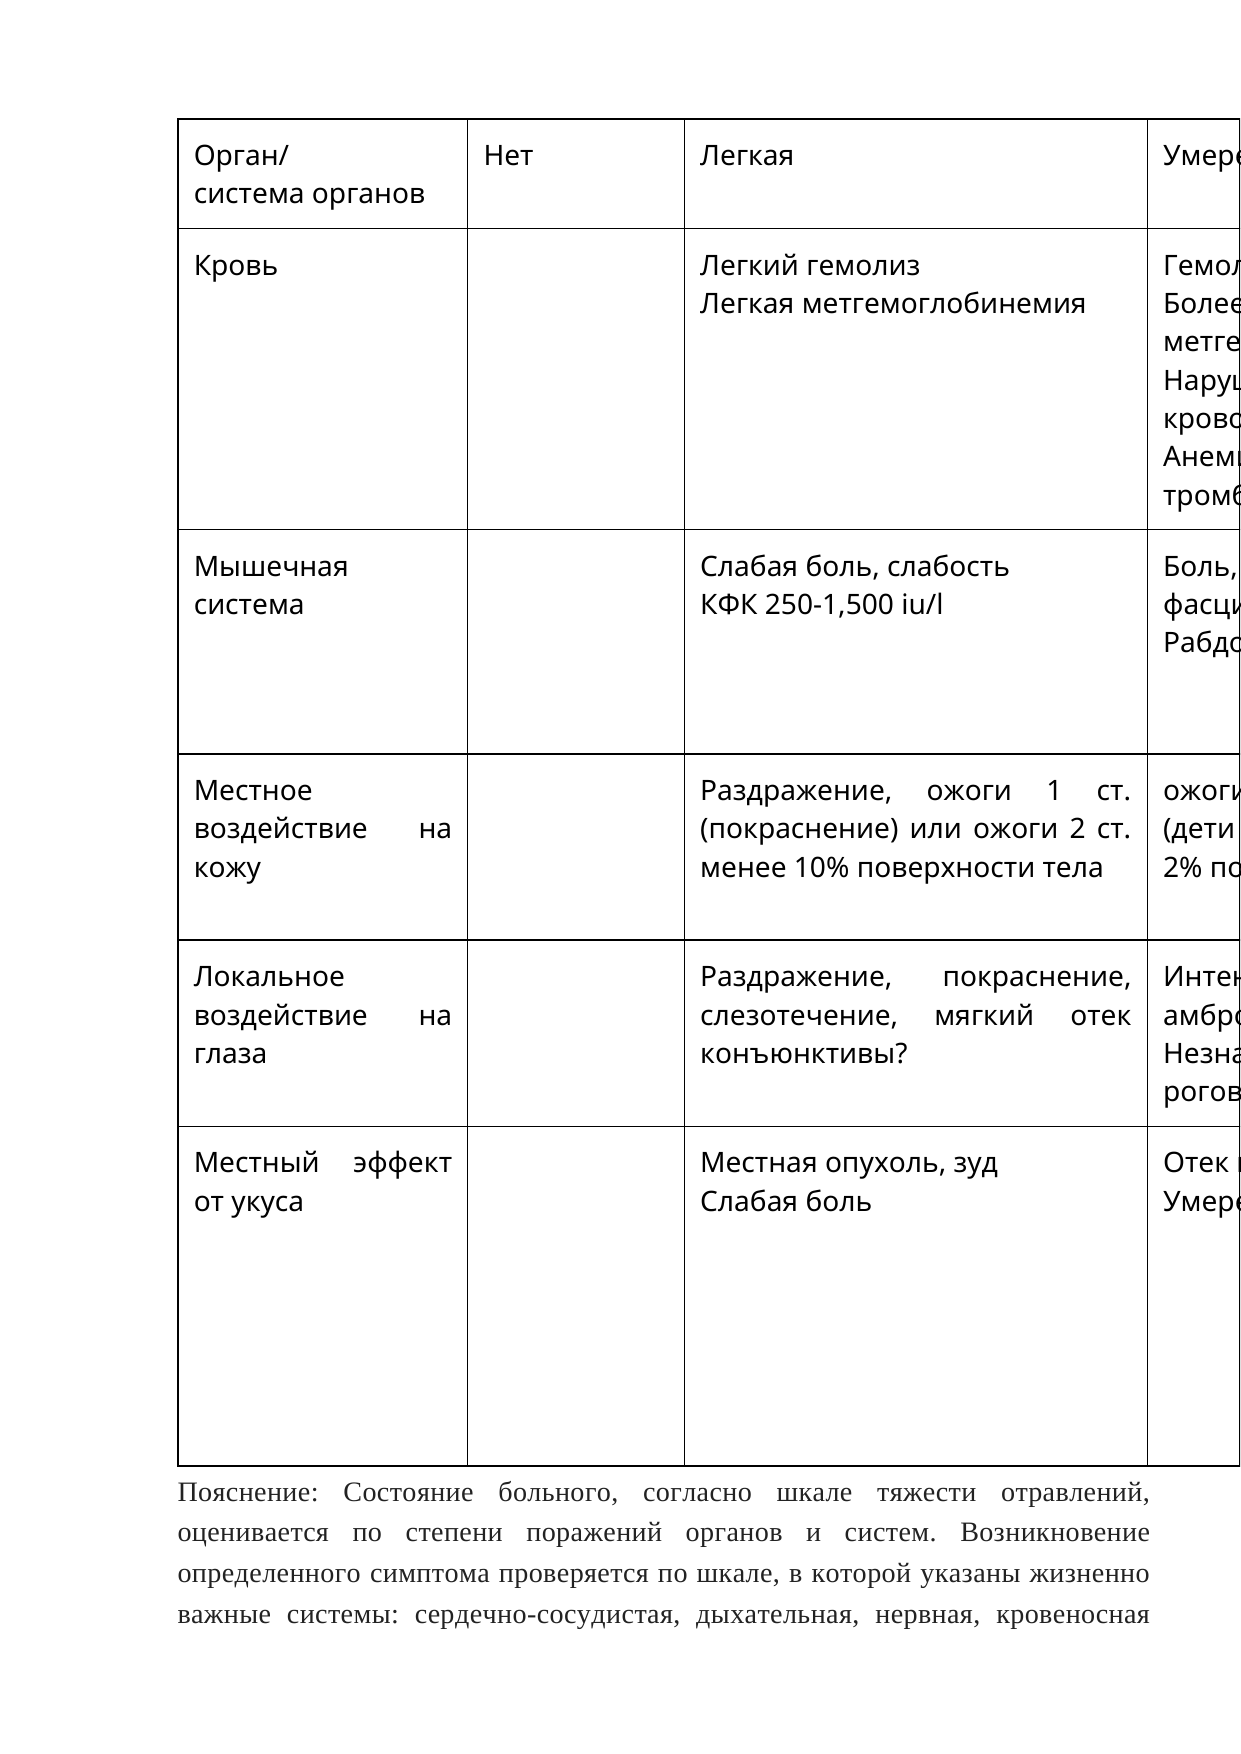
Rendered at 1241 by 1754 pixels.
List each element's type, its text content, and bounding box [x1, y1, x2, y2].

table_cell Раздражение, покраснение, слезотечение, мягкий отек конъюнктивы? [685, 941, 1147, 1126]
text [177, 1467, 1152, 1629]
table_cell Местный эффект от укуса [179, 1127, 467, 1465]
table_cell [468, 941, 684, 1126]
table_cell [468, 1127, 684, 1465]
table_cell Местная опухоль, зуд Слабая боль [685, 1127, 1147, 1465]
table_cell ожоги 2 ст. 10-50% поверхности тела (дети 30-50%) или ожоги 2 ст. менее 2% поверхности тела [1148, 755, 1239, 939]
table_header Нет [468, 120, 684, 228]
table_cell Местное воздействие на кожу [179, 755, 467, 939]
table_header Орган/ система органов [179, 120, 467, 228]
table_cell Слабая боль, слабость КФК 250-1,500 iu/l [685, 530, 1147, 753]
table_cell Кровь [179, 229, 467, 529]
table_cell [468, 530, 684, 753]
table_cell [468, 755, 684, 939]
table_cell Локальное воздействие на глаза [179, 941, 467, 1126]
table_cell Мышечная система [179, 530, 467, 753]
table_cell Отек всей конечности Умеренная боль [1148, 1127, 1239, 1465]
table_cell [468, 229, 684, 529]
table_cell Боль, ригидность, спазмы и фасцикуляции Рабдомиолиз, КФК – 1500-10000 iu/l [1148, 530, 1239, 753]
table_cell Интенсивное раздражение, амброзия роговицы, Незначительные, точечные язвы роговицы [1148, 941, 1239, 1126]
table_cell Раздражение, ожоги 1 ст. (покраснение) или ожоги 2 ст. менее 10% поверхности тела [685, 755, 1147, 939]
table_cell Гемолиз Более выраженная метгемоглобинемия (metHb 30-50) Нарушения коагуляции без кровотечения Анемия, лейкопения, тромбоцитопения [1148, 229, 1239, 529]
table_header Легкая [685, 120, 1147, 228]
table_cell Легкий гемолиз Легкая метгемоглобинемия [685, 229, 1147, 529]
table_header Умеренная (средняя) [1148, 120, 1239, 228]
